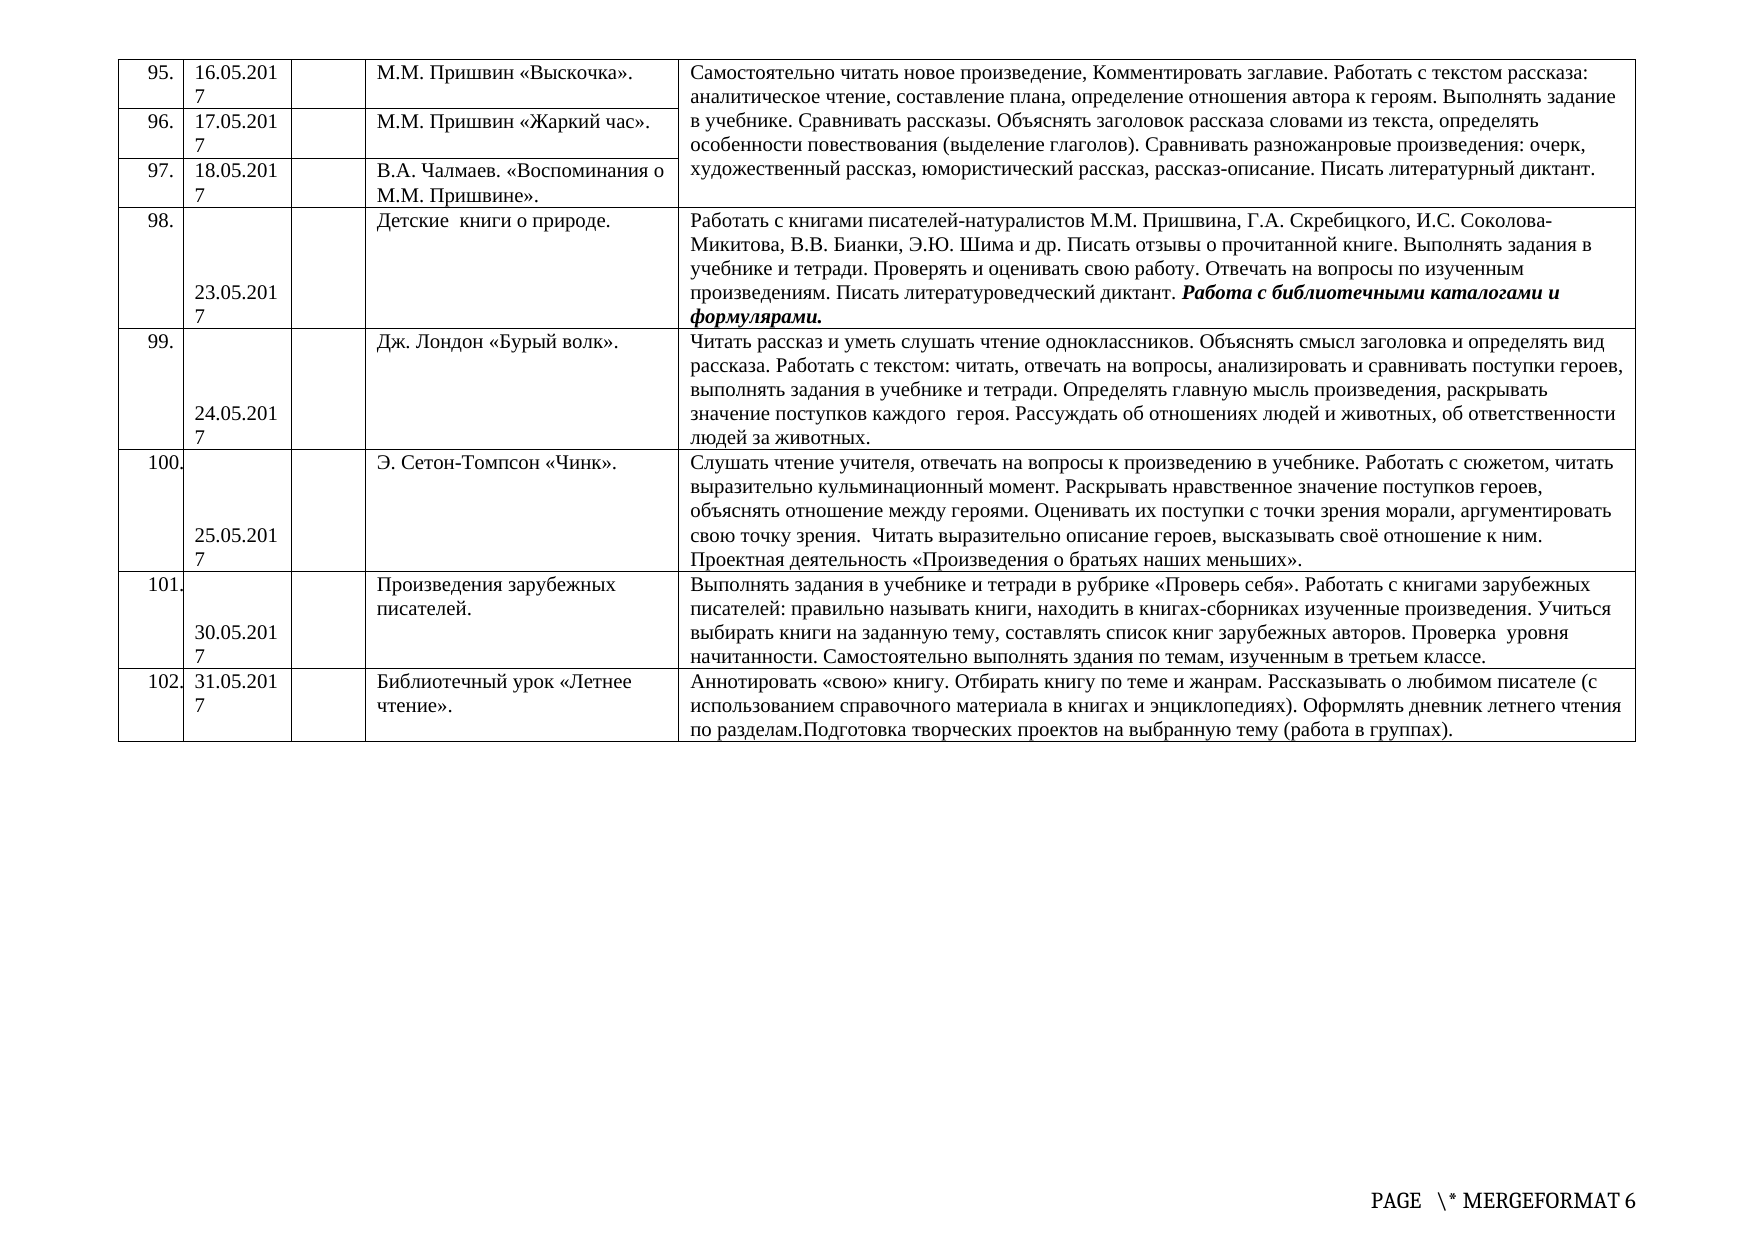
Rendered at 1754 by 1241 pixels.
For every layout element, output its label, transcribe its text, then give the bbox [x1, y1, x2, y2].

table_cell М.М. Пришвин «Выскочка». [366, 60, 678, 108]
table_cell Читать рассказ и уметь слушать чтение одноклассников. Объяснять смысл заголовка и определять вид рассказа. Работать с текстом: читать, отвечать на вопросы, анализировать и сравнивать поступки героев, выполнять задания в учебнике и тетради. Определять главную мысль произведения, раскрывать значение поступков каждого героя. Рассуждать об отношениях людей и животных, об ответственности людей за животных. [679, 329, 1635, 449]
table_cell 18.05.2017 [184, 159, 291, 207]
table_cell 30.05.2017 [184, 572, 291, 668]
table_cell 25.05.2017 [184, 450, 291, 571]
table_cell Детские книги о природе. [366, 208, 678, 328]
table_cell [119, 329, 183, 449]
table_cell [119, 159, 183, 207]
table_cell Работать с книгами писателей-натуралистов М.М. Пришвина, Г.А. Скребицкого, И.С. Соколова-Микитова, В.В. Бианки, Э.Ю. Шима и др. Писать отзывы о прочитанной книге. Выполнять задания в учебнике и тетради. Проверять и оценивать свою работу. Отвечать на вопросы по изученным произведениям. Писать литературоведческий диктант. Работа с библиотечными каталогами и формулярами. [679, 208, 1635, 328]
table_cell [292, 208, 365, 328]
table_cell [292, 669, 365, 741]
table_cell [292, 159, 365, 207]
table_cell Аннотировать «свою» книгу. Отбирать книгу по теме и жанрам. Рассказывать о любимом писателе (с использованием справочного материала в книгах и энциклопедиях). Оформлять дневник летнего чтения по разделам.Подготовка творческих проектов на выбранную тему (работа в группах). [679, 669, 1635, 741]
table_cell [119, 109, 183, 157]
table_cell Самостоятельно читать новое произведение, Комментировать заглавие. Работать с текстом рассказа: аналитическое чтение, составление плана, определение отношения автора к героям. Выполнять задание в учебнике. Сравнивать рассказы. Объяснять заголовок рассказа словами из текста, определять особенности повествования (выделение глаголов). Сравнивать разножанровые произведения: очерк, художественный рассказ, юмористический рассказ, рассказ-описание. Писать литературный диктант. [679, 60, 1635, 207]
table_cell [119, 208, 183, 328]
table_cell Э. Сетон-Томпсон «Чинк». [366, 450, 678, 571]
table_cell [119, 60, 183, 108]
table_cell 16.05.2017 [184, 60, 291, 108]
table_cell Библиотечный урок «Летнее чтение». [366, 669, 678, 741]
table_cell М.М. Пришвин «Жаркий час». [366, 109, 678, 157]
table_cell 23.05.2017 [184, 208, 291, 328]
table_cell Выполнять задания в учебнике и тетради в рубрике «Проверь себя». Работать с книгами зарубежных писателей: правильно называть книги, находить в книгах-сборниках изученные произведения. Учиться выбирать книги на заданную тему, составлять список книг зарубежных авторов. Проверка уровня начитанности. Самостоятельно выполнять здания по темам, изученным в третьем классе. [679, 572, 1635, 668]
table_cell [292, 329, 365, 449]
table_cell [119, 450, 183, 571]
table_cell Слушать чтение учителя, отвечать на вопросы к произведению в учебнике. Работать с сюжетом, читать выразительно кульминационный момент. Раскрывать нравственное значение поступков героев, объяснять отношение между героями. Оценивать их поступки с точки зрения морали, аргументировать свою точку зрения. Читать выразительно описание героев, высказывать своё отношение к ним. Проектная деятельность «Произведения о братьях наших меньших». [679, 450, 1635, 571]
table_cell В.А. Чалмаев. «Воспоминания о М.М. Пришвине». [366, 159, 678, 207]
table_cell 17.05.2017 [184, 109, 291, 157]
table_cell [292, 109, 365, 157]
table_cell [292, 572, 365, 668]
table_cell 31.05.2017 [184, 669, 291, 741]
table_cell [292, 450, 365, 571]
table_cell [119, 669, 183, 741]
table_cell [292, 60, 365, 108]
table_cell [119, 572, 183, 668]
table_cell Дж. Лондон «Бурый волк». [366, 329, 678, 449]
table_cell 24.05.2017 [184, 329, 291, 449]
table_cell Произведения зарубежных писателей. [366, 572, 678, 668]
